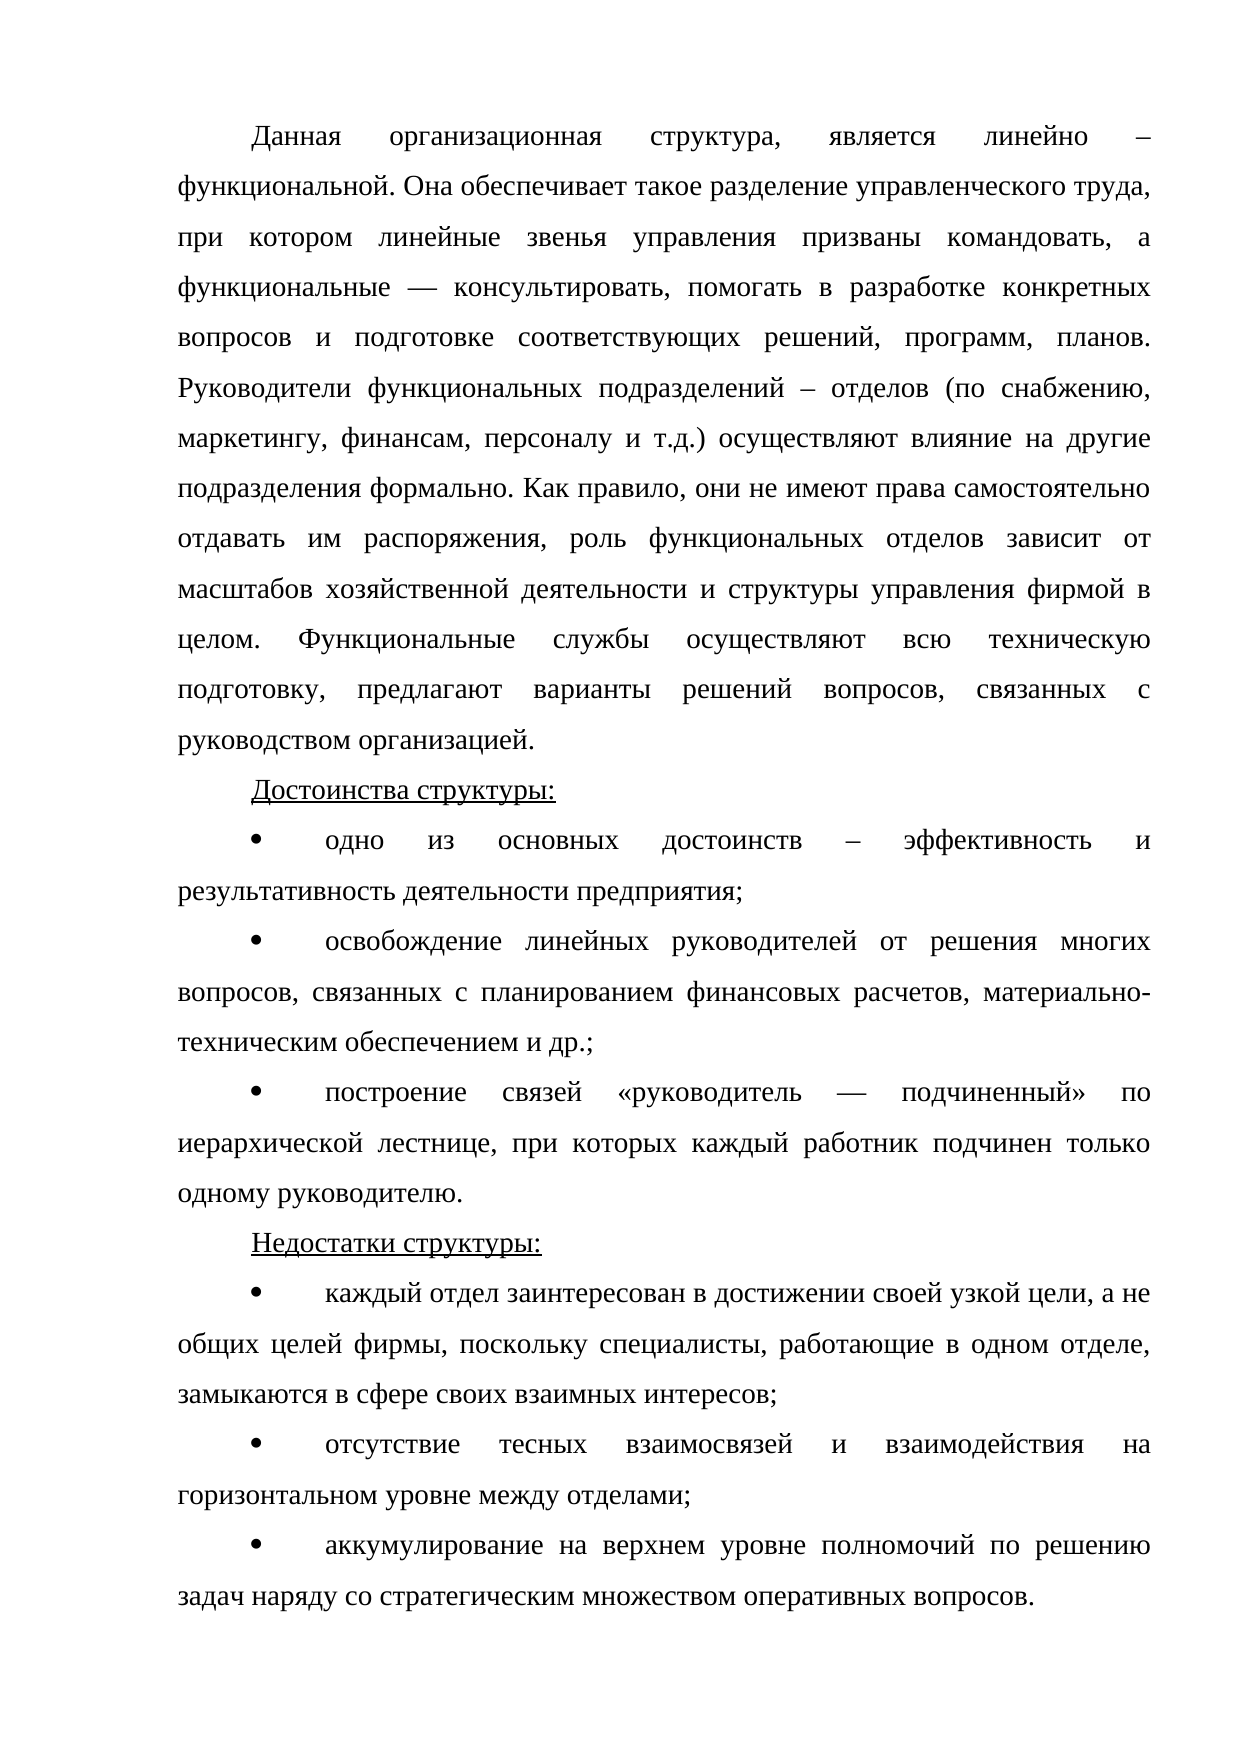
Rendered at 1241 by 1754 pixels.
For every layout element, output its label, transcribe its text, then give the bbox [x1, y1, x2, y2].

list построение связей «руководитель — подчиненный» по иерархической лестнице, при которых каждый работник подчинен только одному руководителю. [177, 1074, 1152, 1208]
text Недостатки структуры: [177, 1225, 1152, 1259]
list одно из основных достоинств – эффективность и результативность деятельности предприятия; [177, 822, 1152, 906]
list аккумулирование на верхнем уровне полномочий по решению задач наряду со стратегическим множеством оперативных вопросов. [177, 1527, 1152, 1611]
text Данная организационная структура, является линейно – функциональной. Она обеспечивает такое разделение управленческого труда, при котором линейные звенья управления призваны командовать, а функциональные — консультировать, помогать в разработке конкретных вопросов и подготовке соответствующих решений, программ, планов. Руководители функциональных подразделений – отделов (по снабжению, маркетингу, финансам, персоналу и т.д.) осуществляют влияние на другие подразделения формально. Как правило, они не имеют права самостоятельно отдавать им распоряжения, роль функциональных отделов зависит от масштабов хозяйственной деятельности и структуры управления фирмой в целом. Функциональные службы осуществляют всю техническую подготовку, предлагают варианты решений вопросов, связанных с руководством организацией. [177, 118, 1152, 755]
text Достоинства структуры: [177, 772, 1152, 806]
list каждый отдел заинтересован в достижении своей узкой цели, а не общих целей фирмы, поскольку специалисты, работающие в одном отделе, замыкаются в сфере своих взаимных интересов; [177, 1276, 1152, 1410]
list освобождение линейных руководителей от решения многих вопросов, связанных с планированием финансовых расчетов, материально-техническим обеспечением и др.; [177, 923, 1152, 1057]
list отсутствие тесных взаимосвязей и взаимодействия на горизонтальном уровне между отделами; [177, 1427, 1152, 1511]
